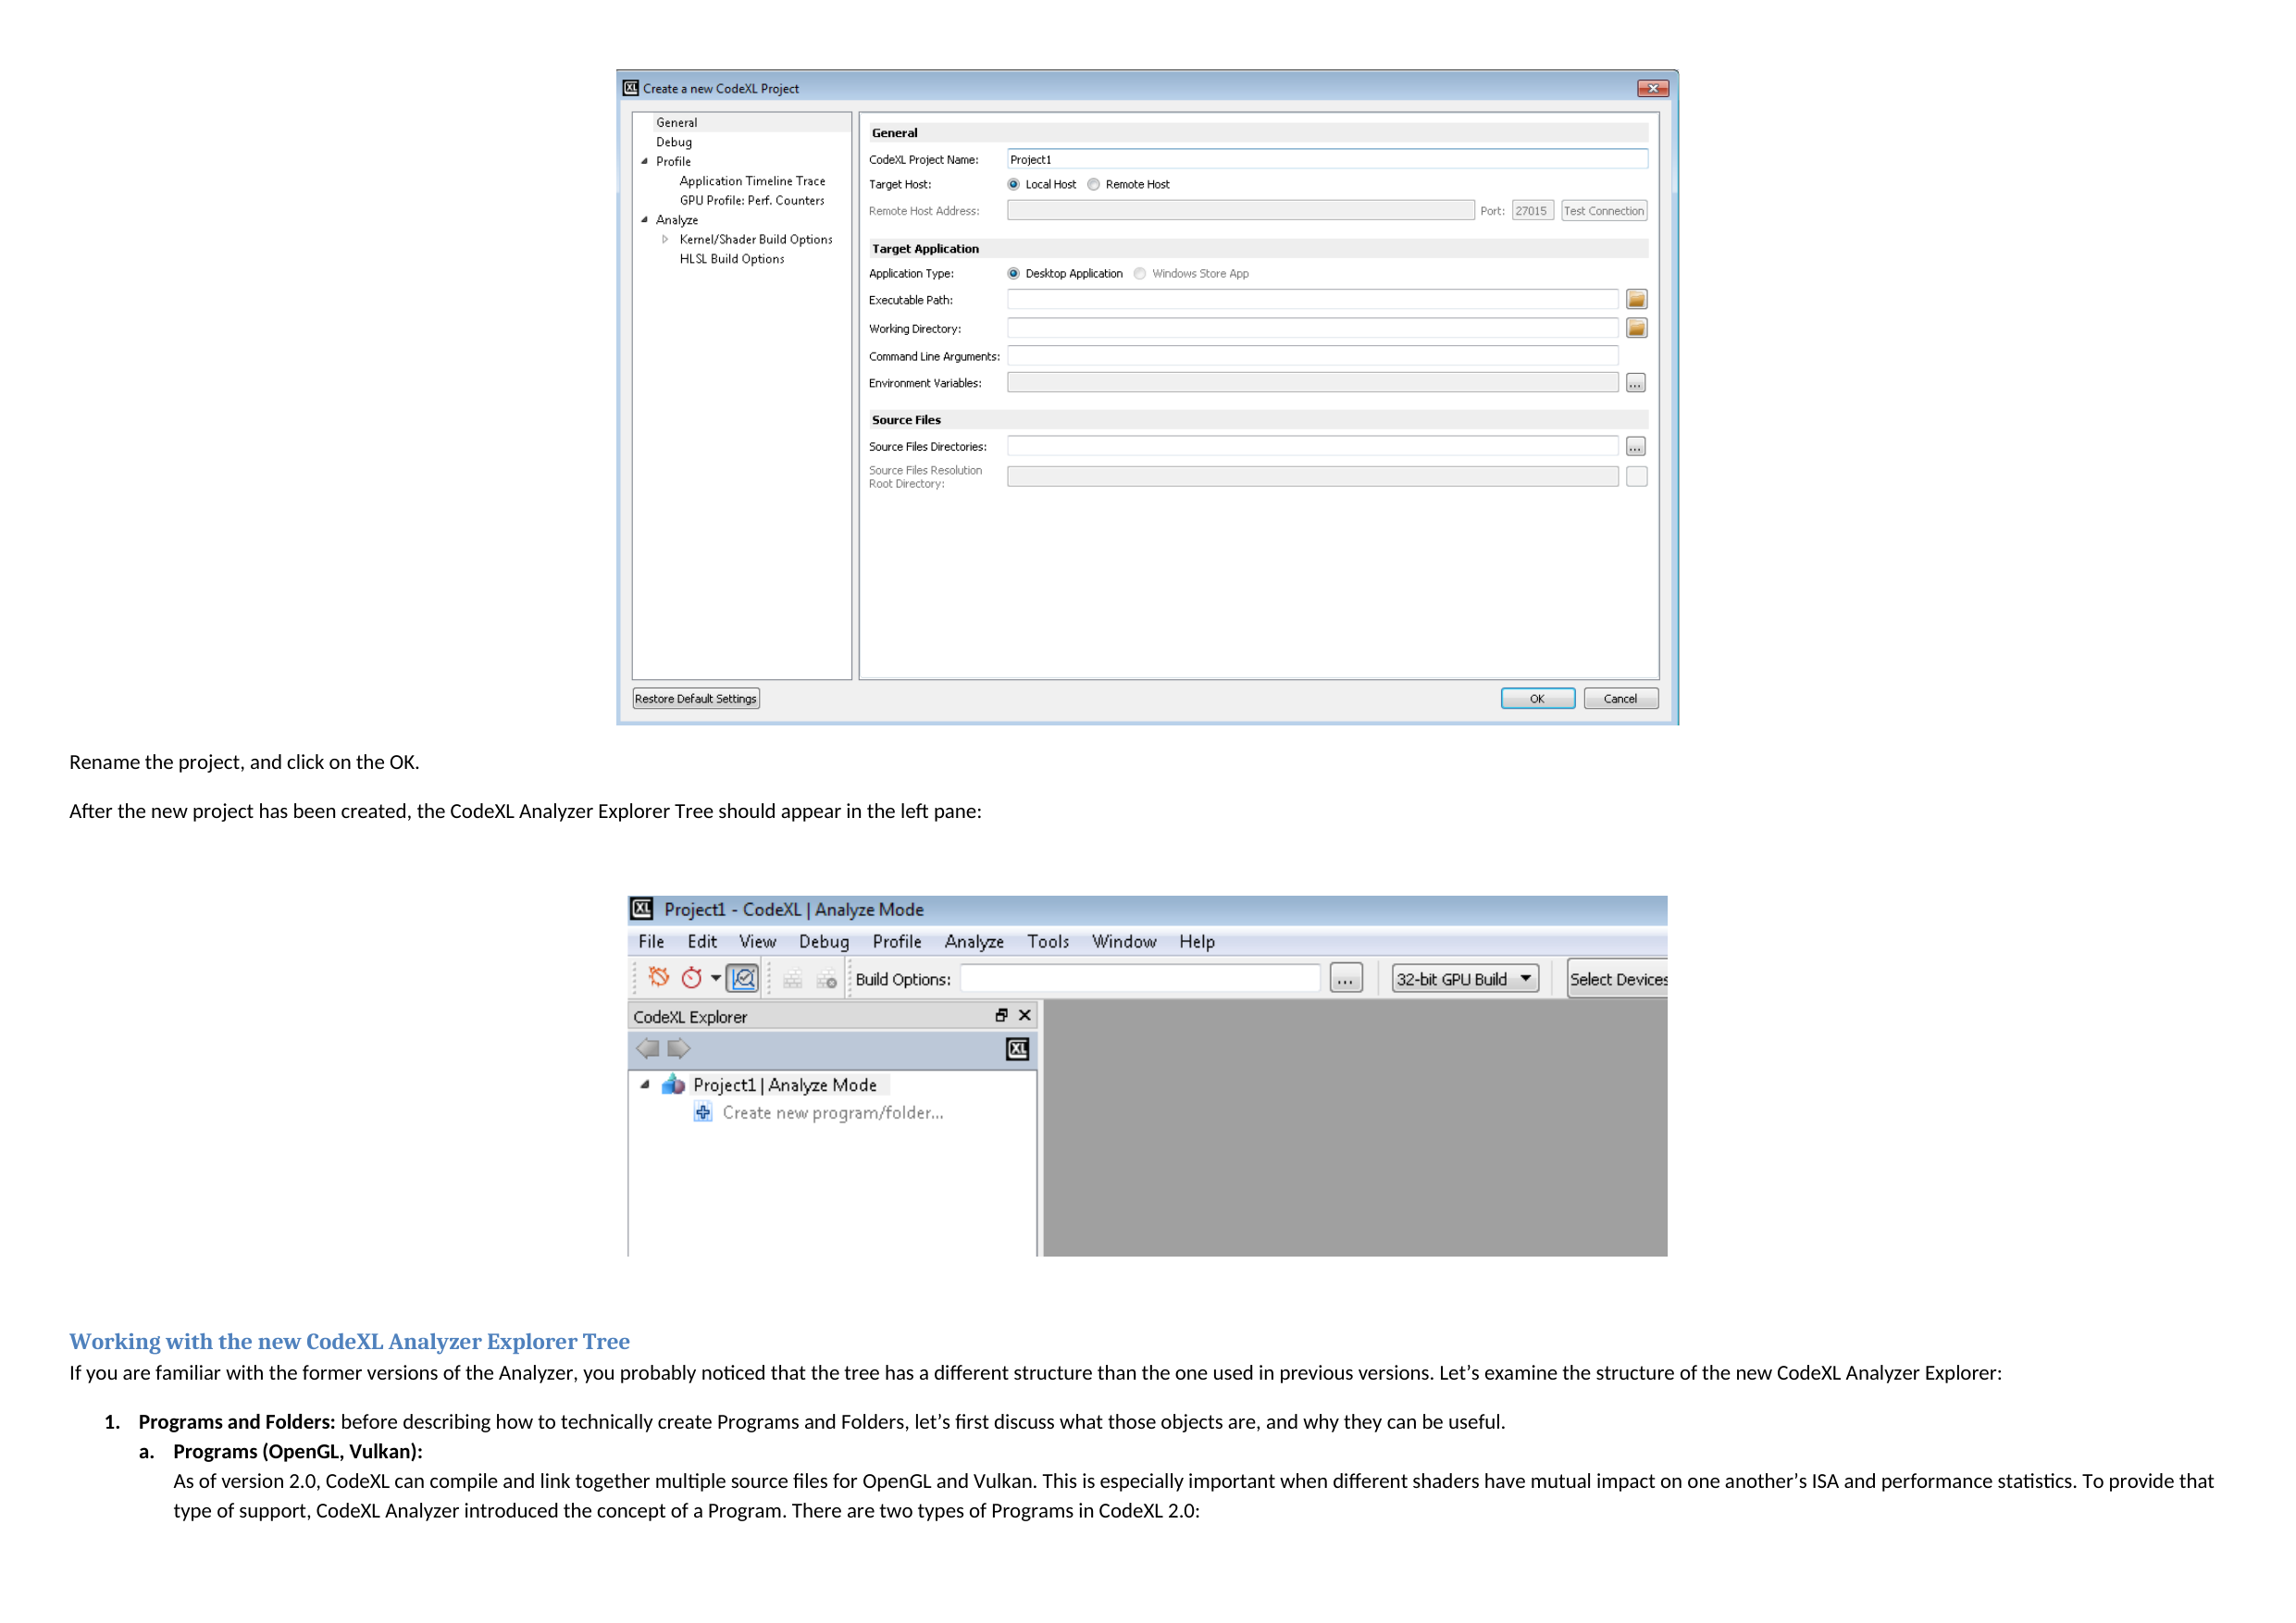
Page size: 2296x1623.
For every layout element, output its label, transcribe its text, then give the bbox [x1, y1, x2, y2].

list Programs and Folders: before describing how to technically create Programs and Folders, let’s first discuss what those objects are, and why they can be useful. [104, 1408, 2226, 1434]
text If you are familiar with the former versions of the Analyzer, you probably noticed that the tree has a different structure than the one used in previous versions. Let’s examine the structure of the new CodeXL Analyzer Explorer: [69, 1359, 2226, 1385]
text After the new project has been created, the CodeXL Analyzer Explorer Tree should appear in the left pane: [69, 798, 2226, 824]
list Programs (OpenGL, Vulkan): [139, 1438, 2226, 1464]
subtitle Working with the new CodeXL Analyzer Explorer Tree [69, 1329, 2226, 1355]
text As of version 2.0, CodeXL can compile and link together multiple source files for OpenGL and Vulkan. This is especially important when different shaders have mutual impact on one another’s ISA and performance statistics. To provide that type of support, CodeXL Analyzer introduced the concept of a Program. There are two types of Programs in CodeXL 2.0: [173, 1468, 2226, 1523]
picture [627, 896, 1669, 1257]
picture [616, 69, 1680, 725]
text Rename the project, and click on the OK. [69, 749, 2226, 774]
